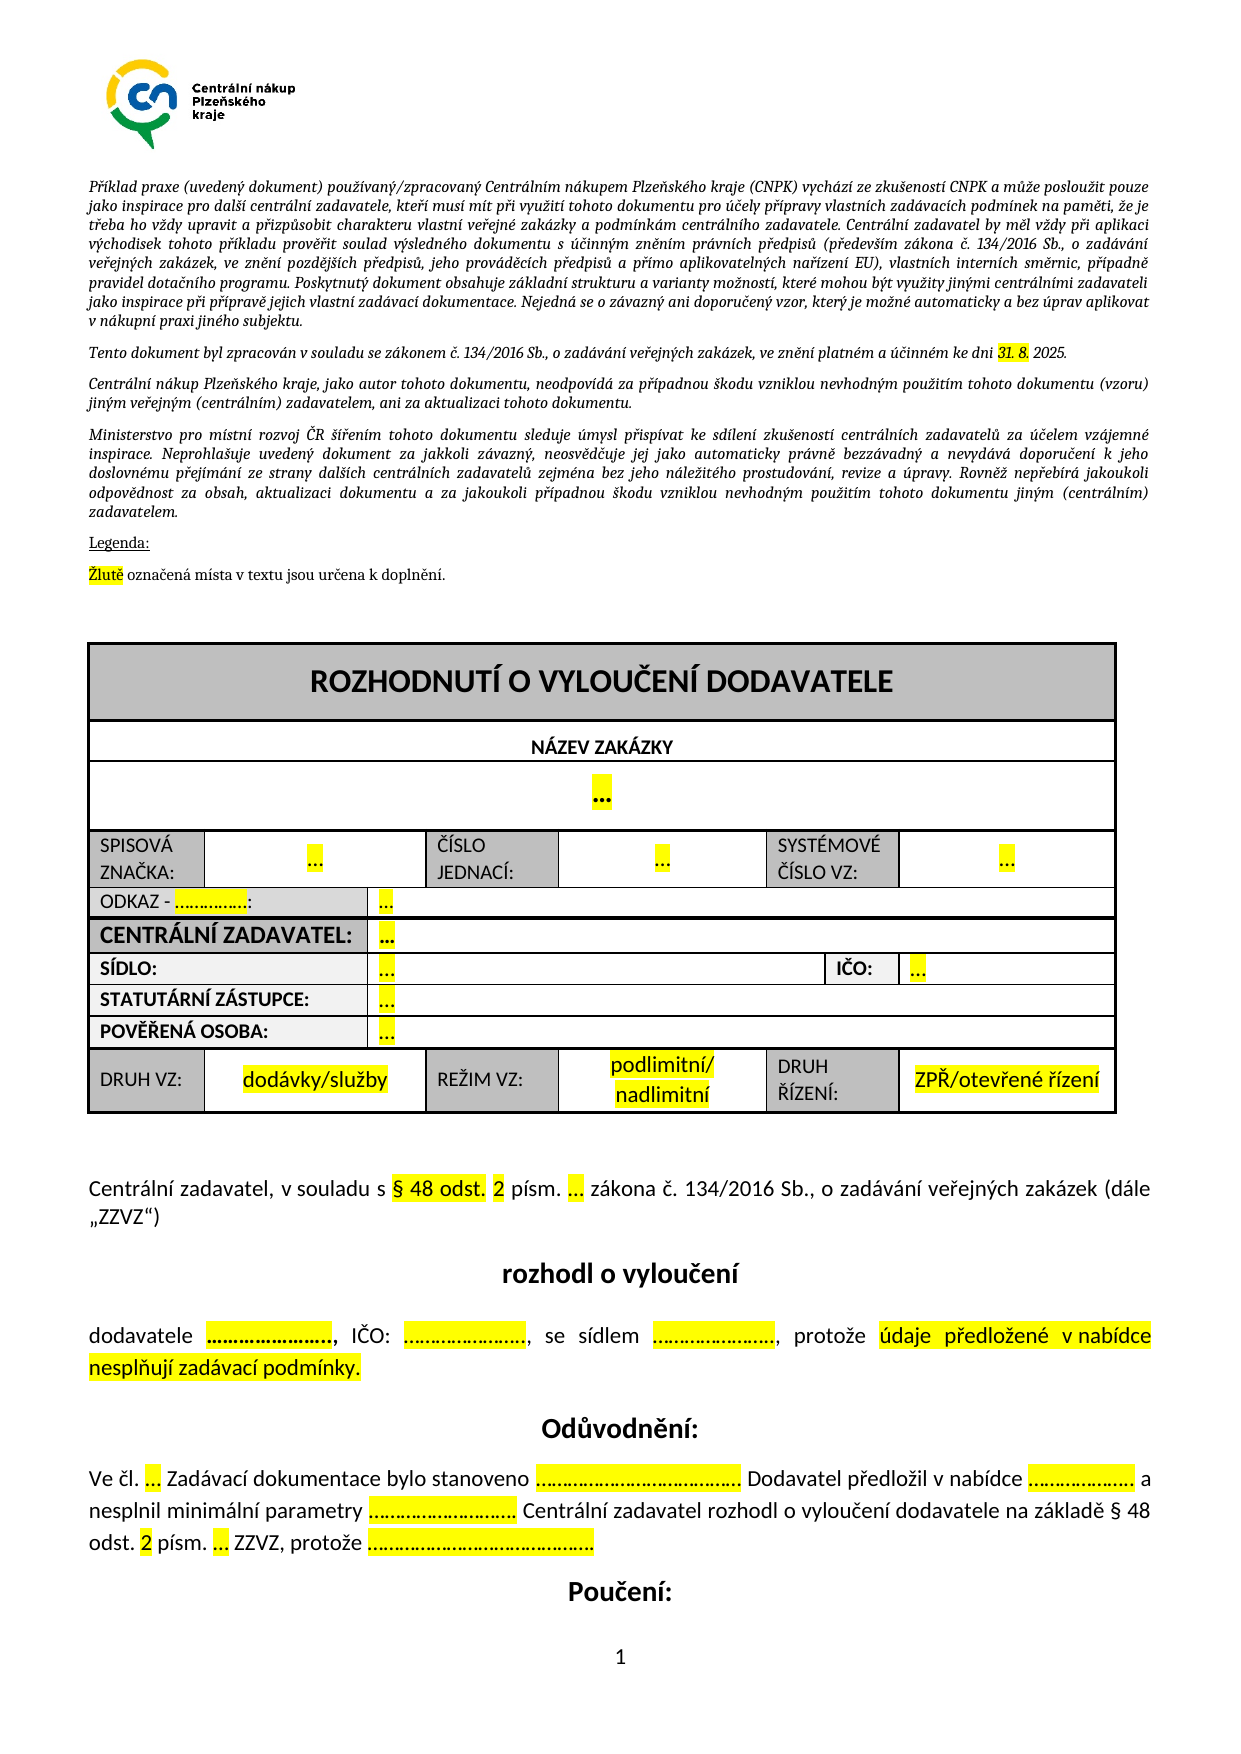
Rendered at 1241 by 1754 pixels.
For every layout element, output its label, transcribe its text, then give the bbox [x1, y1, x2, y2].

table_cell ODKAZ - ……………: [90, 888, 367, 916]
table_cell DRUH ŘÍZENÍ: [767, 1050, 898, 1111]
text Centrální nákup Plzeňského kraje, jako autor tohoto dokumentu, neodpovídá za případnou škodu vzniklou nevhodným použitím tohoto dokumentu (vzoru) jiným veřejným (centrálním) zadavatelem, ani za aktualizaci tohoto dokumentu. [89, 375, 1152, 413]
table_cell centrální zADAVATEL: [90, 920, 367, 952]
table_cell dodávky/služby [205, 1050, 425, 1111]
table_cell SÍDLO: [90, 954, 367, 984]
text dodavatele ………………….., IČO: ………………….., se sídlem ………………….., protože údaje předložené v nabídce nesplňují zadávací podmínky. [89, 1321, 1152, 1381]
table_cell … [900, 832, 1114, 887]
table_cell … [900, 954, 1114, 984]
table_cell IČO: [826, 954, 898, 984]
table_cell STATUTÁRNÍ ZÁSTUPCE: [90, 985, 367, 1015]
table_cell DRUH VZ: [90, 1050, 204, 1111]
table_header ROZHODNUTÍ O VYLOUČENÍ DODAVATELE [90, 645, 1114, 719]
text Ministerstvo pro místní rozvoj ČR šířením tohoto dokumentu sleduje úmysl přispívat ke sdílení zkušeností centrálních zadavatelů za účelem vzájemné inspirace. Neprohlašuje uvedený dokument za jakkoli závazný, neosvědčuje jej jako automaticky právně bezzávadný a nevydává doporučení k jeho doslovnému přejímání ze strany dalších centrálních zadavatelů zejména bez jeho náležitého prostudování, revize a úpravy. Rovněž nepřebírá jakoukoli odpovědnost za obsah, aktualizaci dokumentu a za jakoukoli případnou škodu vzniklou nevhodným použitím tohoto dokumentu jiným (centrálním) zadavatelem. [89, 426, 1152, 521]
table_cell … [368, 888, 1114, 916]
text rozhodl o vyloučení [89, 1255, 1152, 1291]
text Žlutě označená místa v textu jsou určena k doplnění. [123, 566, 1152, 585]
table_cell pověřená osoba: [90, 1017, 367, 1047]
table_cell … [368, 920, 1114, 952]
table_cell … [90, 762, 1114, 829]
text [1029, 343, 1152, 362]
picture [68, 21, 333, 187]
text Odůvodnění: [89, 1410, 1152, 1446]
table_cell … [368, 954, 824, 984]
text Příklad praxe (uvedený dokument) používaný/zpracovaný Centrálním nákupem Plzeňského kraje (CNPK) vychází ze zkušeností CNPK a může posloužit pouze jako inspirace pro další centrální zadavatele, kteří musí mít při využití tohoto dokumentu pro účely přípravy vlastních zadávacích podmínek na paměti, že je třeba ho vždy upravit a přizpůsobit charakteru vlastní veřejné zakázky a podmínkám centrálního zadavatele. Centrální zadavatel by měl vždy při aplikaci východisek tohoto příkladu prověřit soulad výsledného dokumentu s účinným zněním právních předpisů (především zákona č. 134/2016 Sb., o zadávání veřejných zakázek, ve znění pozdějších předpisů, jeho prováděcích předpisů a přímo aplikovatelných nařízení EU), vlastních interních směrnic, případně pravidel dotačního programu. Poskytnutý dokument obsahuje základní strukturu a varianty možností, které mohou být využity jinými centrálními zadavateli jako inspirace při přípravě jejich vlastní zadávací dokumentace. Nejedná se o závazný ani doporučený vzor, který je možné automaticky a bez úprav aplikovat v nákupní praxi jiného subjektu. [89, 177, 1152, 331]
table_cell NÁZEV ZAKÁZKY [90, 722, 1114, 760]
text Legenda: [89, 534, 1152, 553]
table_cell REŽIM VZ: [427, 1050, 558, 1111]
table_cell … [559, 832, 766, 887]
table_cell … [205, 832, 425, 887]
text Centrální zadavatel, v souladu s § 48 odst. 2 písm. … zákona č. 134/2016 Sb., o zadávání veřejných zakázek (dále „ZZVZ“) [89, 1174, 1152, 1230]
table_cell podlimitní/nadlimitní [559, 1050, 766, 1111]
table_cell … [368, 985, 1114, 1015]
text Ve čl. … Zadávací dokumentace bylo stanoveno ………………………………… Dodavatel předložil v nabídce ……………….. a nesplnil minimální parametry ………………………. Centrální zadavatel rozhodl o vyloučení dodavatele na základě § 48 odst. 2 písm. … ZZVZ, protože ……………………………………. [89, 1464, 1152, 1556]
text Poučení: [89, 1573, 1152, 1608]
table_cell … [368, 1017, 1114, 1047]
table_cell ZPŘ/otevřené řízení [900, 1050, 1114, 1111]
text Tento dokument byl zpracován v souladu se zákonem č. 134/2016 Sb., o zadávání veřejných zakázek, ve znění platném a účinném ke dni 31. 8. 2025. [89, 343, 998, 362]
table_cell SPISOVÁ ZNAČKA: [90, 832, 204, 887]
table_cell SYSTÉMOVÉ ČÍSLO VZ: [767, 832, 898, 887]
table_cell ČÍSLO JEDNACÍ: [427, 832, 558, 887]
